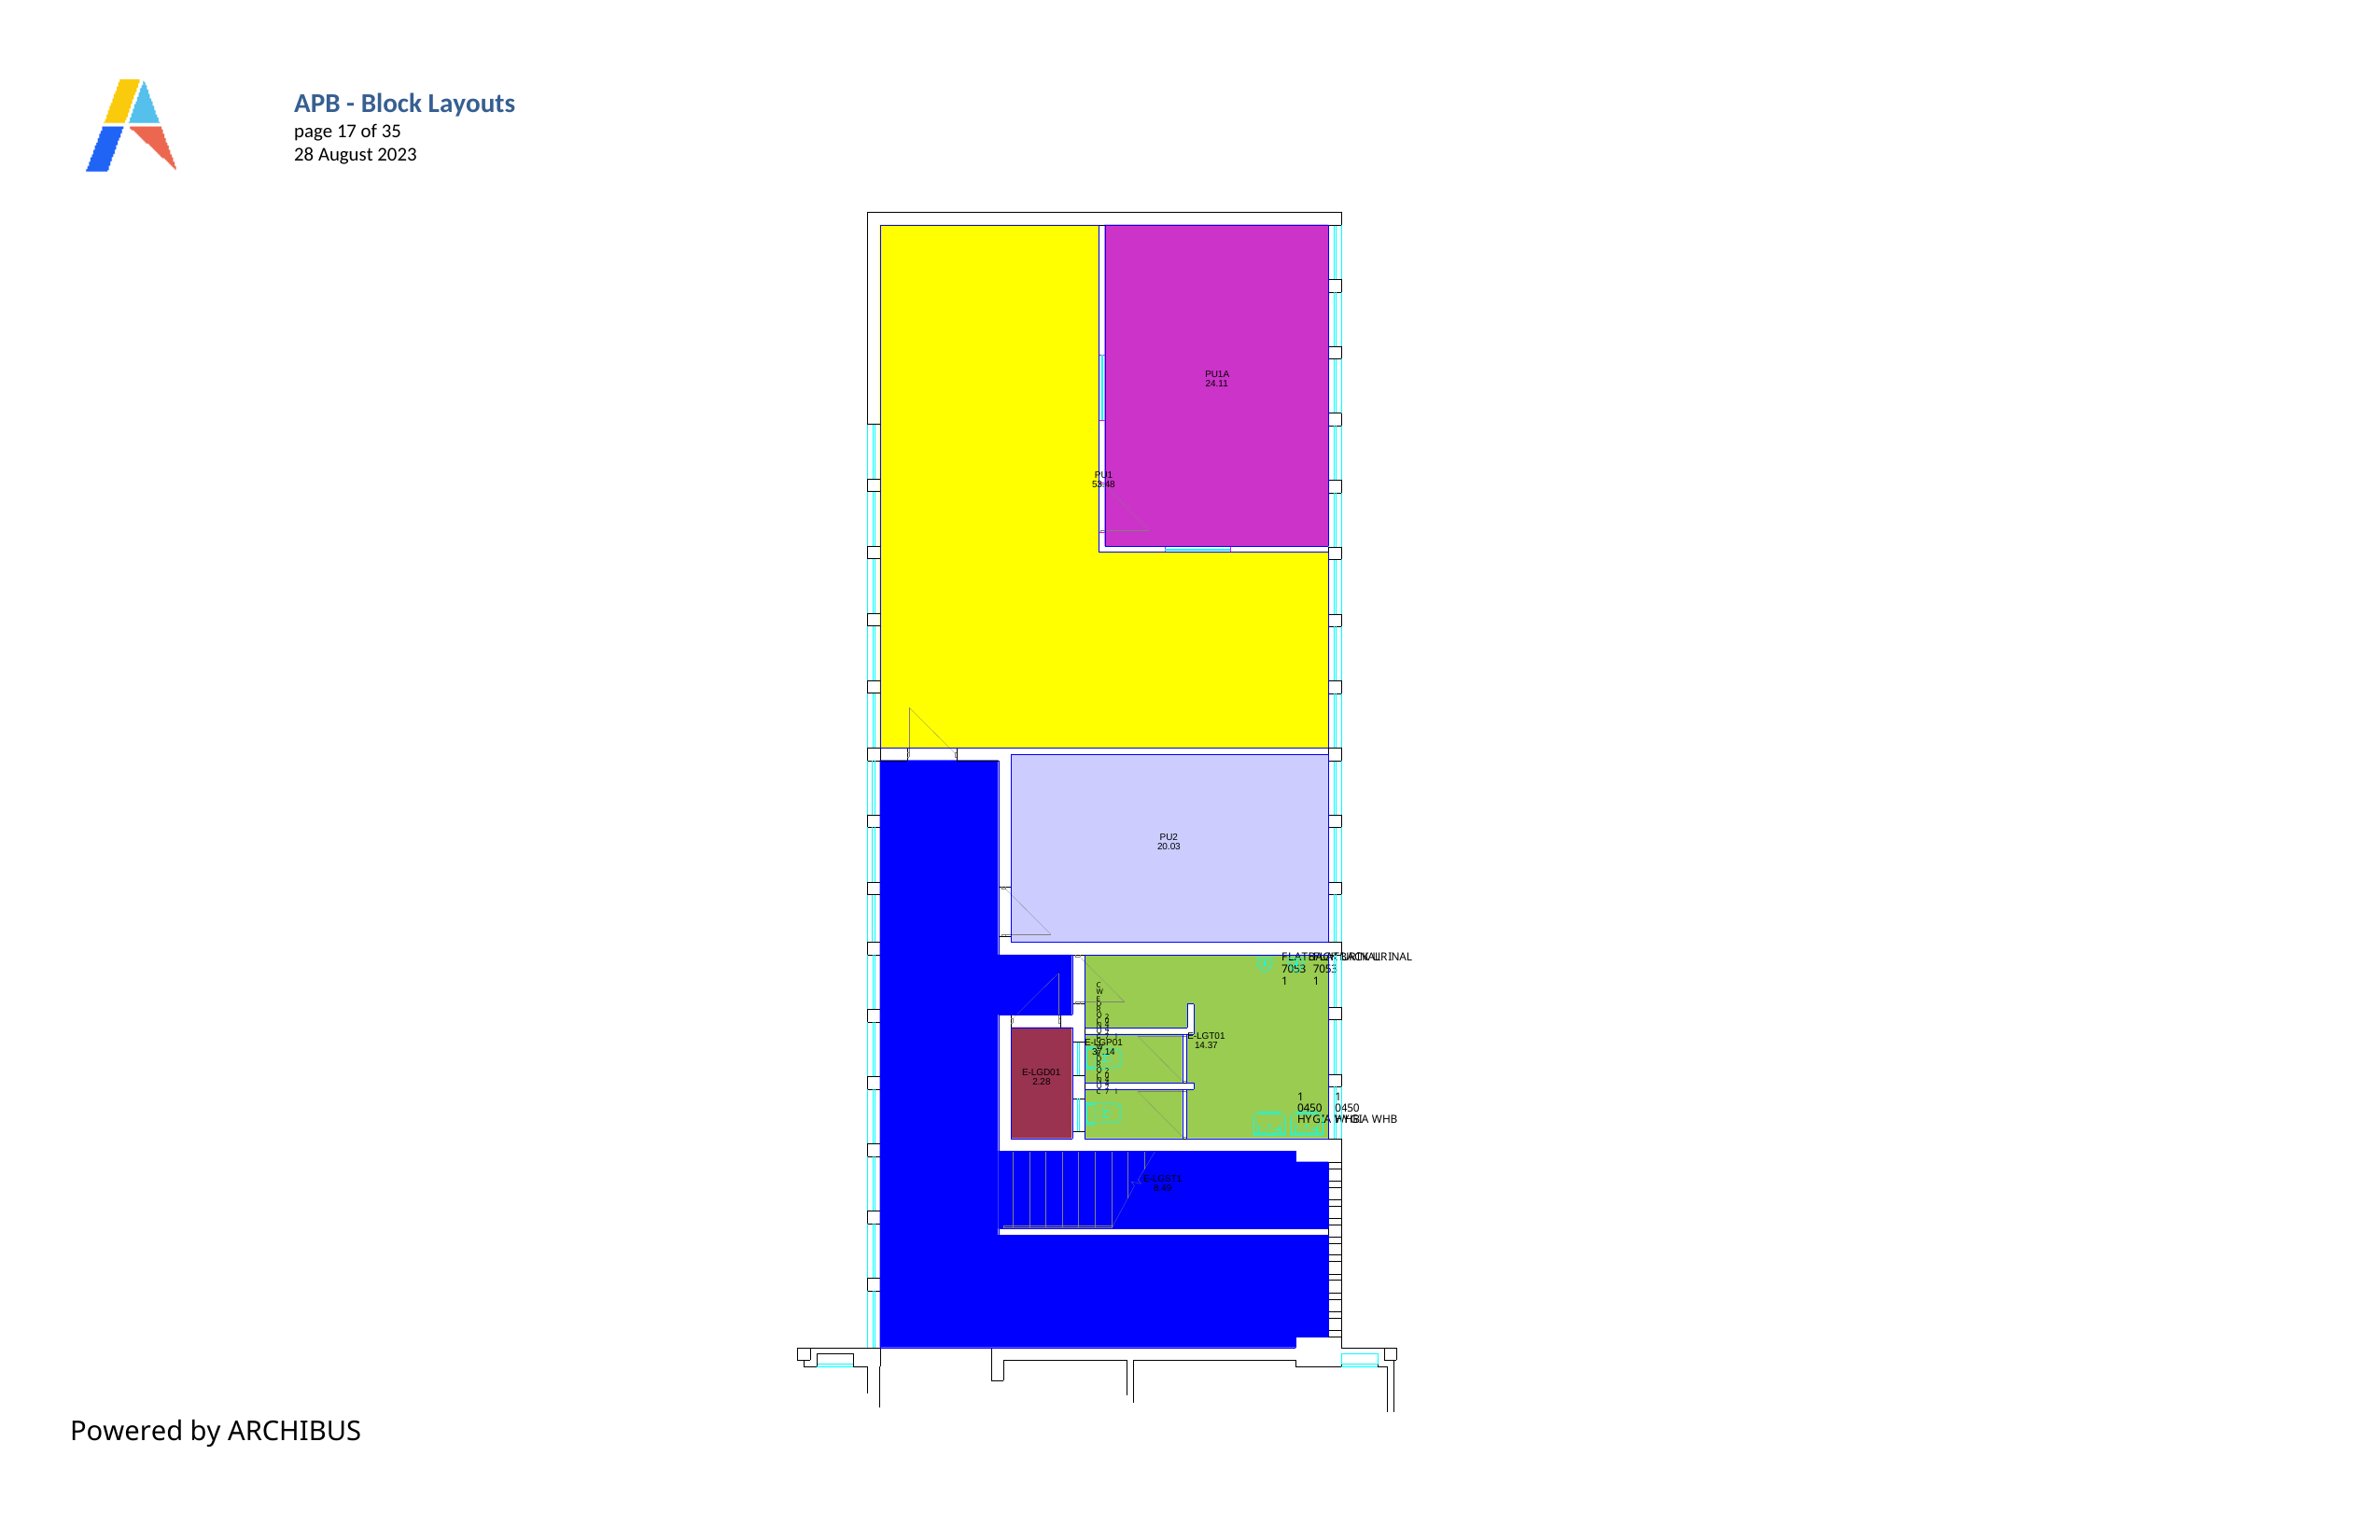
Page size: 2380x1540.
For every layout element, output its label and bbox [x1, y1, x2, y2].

picture [70, 70, 194, 184]
